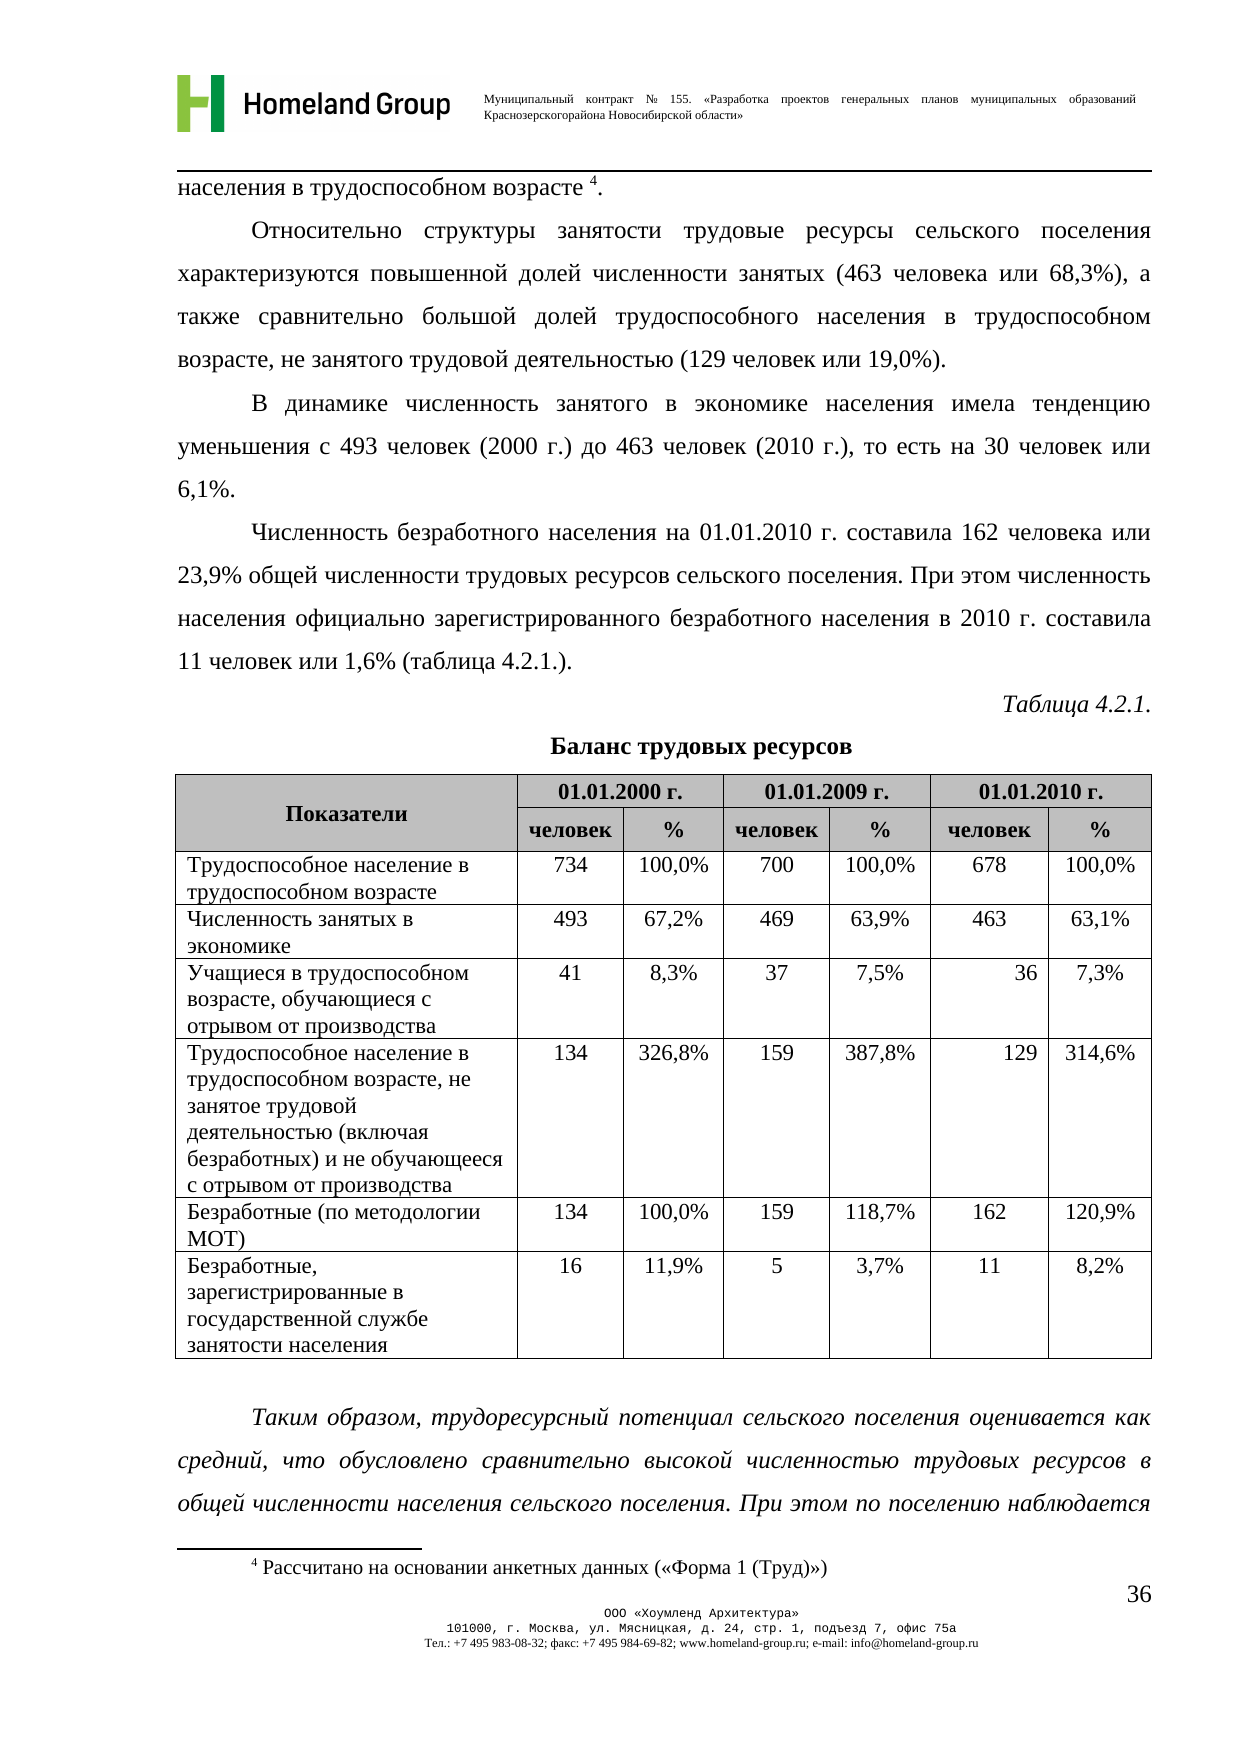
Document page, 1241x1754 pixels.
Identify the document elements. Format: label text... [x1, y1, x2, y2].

table_cell 678 [931, 852, 1048, 904]
table_cell Трудоспособное население в трудоспособном возрасте [176, 852, 517, 904]
table_cell % [830, 808, 930, 851]
table_cell 7,3% [1049, 959, 1151, 1038]
text Относительно структуры занятости трудовые ресурсы сельского поселения характеризуются повышенной долей численности занятых (463 человека или 68,3%), а также сравнительно большой долей трудоспособного населения в трудоспособном возрасте, не занятого трудовой деятельностью (129 человек или 19,0%). [177, 215, 1152, 373]
table_cell 36 [931, 959, 1048, 1038]
table_cell 7,5% [830, 959, 930, 1038]
table_cell 100,0% [1049, 852, 1151, 904]
table_header 01.01.2000 г. [518, 775, 723, 807]
table_cell 469 [724, 905, 829, 958]
table_cell Численность занятых в экономике [176, 905, 517, 958]
table_cell 326,8% [624, 1039, 723, 1197]
table_cell Учащиеся в трудоспособном возрасте, обучающиеся с отрывом от производства [176, 959, 517, 1038]
picture [177, 75, 450, 132]
table_cell Безработные, зарегистрированные в государственной службе занятости населения [176, 1252, 517, 1357]
table_cell 41 [518, 959, 623, 1038]
table_cell 387,8% [830, 1039, 930, 1197]
table_cell 129 [931, 1039, 1048, 1197]
table_cell 37 [724, 959, 829, 1038]
table_cell 120,9% [1049, 1198, 1151, 1251]
table_cell 5 [724, 1252, 829, 1357]
table_cell 8,3% [624, 959, 723, 1038]
table_cell 700 [724, 852, 829, 904]
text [177, 1402, 1152, 1517]
table_cell 118,7% [830, 1198, 930, 1251]
table_cell 314,6% [1049, 1039, 1151, 1197]
table_cell 16 [518, 1252, 623, 1357]
table_cell 100,0% [624, 1198, 723, 1251]
table_cell 162 [931, 1198, 1048, 1251]
table_cell % [1049, 808, 1151, 851]
table_cell 67,2% [624, 905, 723, 958]
table_cell % [624, 808, 723, 851]
table_cell 159 [724, 1198, 829, 1251]
table_cell 100,0% [624, 852, 723, 904]
table_cell человек [724, 808, 829, 851]
table_cell 11,9% [624, 1252, 723, 1357]
table_cell 100,0% [830, 852, 930, 904]
table_cell 734 [518, 852, 623, 904]
table_cell 8,2% [1049, 1252, 1151, 1357]
table_header 01.01.2010 г. [931, 775, 1151, 807]
table_header 01.01.2009 г. [724, 775, 930, 807]
table_cell 63,9% [830, 905, 930, 958]
table_header Показатели [176, 775, 517, 851]
table_cell человек [518, 808, 623, 851]
table_cell человек [931, 808, 1048, 851]
table_cell 3,7% [830, 1252, 930, 1357]
table_cell 159 [724, 1039, 829, 1197]
text В динамике численность занятого в экономике населения имела тенденцию уменьшения с 493 человек (2000 г.) до 463 человек (2010 г.), то есть на 30 человек или 6,1%. [177, 388, 1152, 503]
table_cell 11 [931, 1252, 1048, 1357]
table_cell 493 [518, 905, 623, 958]
table_cell 134 [518, 1198, 623, 1251]
table_cell Безработные (по методологии МОТ) [176, 1198, 517, 1251]
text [177, 172, 1152, 201]
table_cell 63,1% [1049, 905, 1151, 958]
text Баланс трудовых ресурсов [177, 731, 1152, 759]
text Таблица 4.2.1. [177, 689, 1152, 718]
text Численность безработного населения на 01.01.2010 г. составила 162 человека или 23,9% общей численности трудовых ресурсов сельского поселения. При этом численность населения официально зарегистрированного безработного населения в 2010 г. составила 11 человек или 1,6% (таблица 4.2.1.). [177, 517, 1152, 675]
table_cell 463 [931, 905, 1048, 958]
table_cell 134 [518, 1039, 623, 1197]
table_cell Трудоспособное население в трудоспособном возрасте, не занятое трудовой деятельностью (включая безработных) и не обучающееся с отрывом от производства [176, 1039, 517, 1197]
